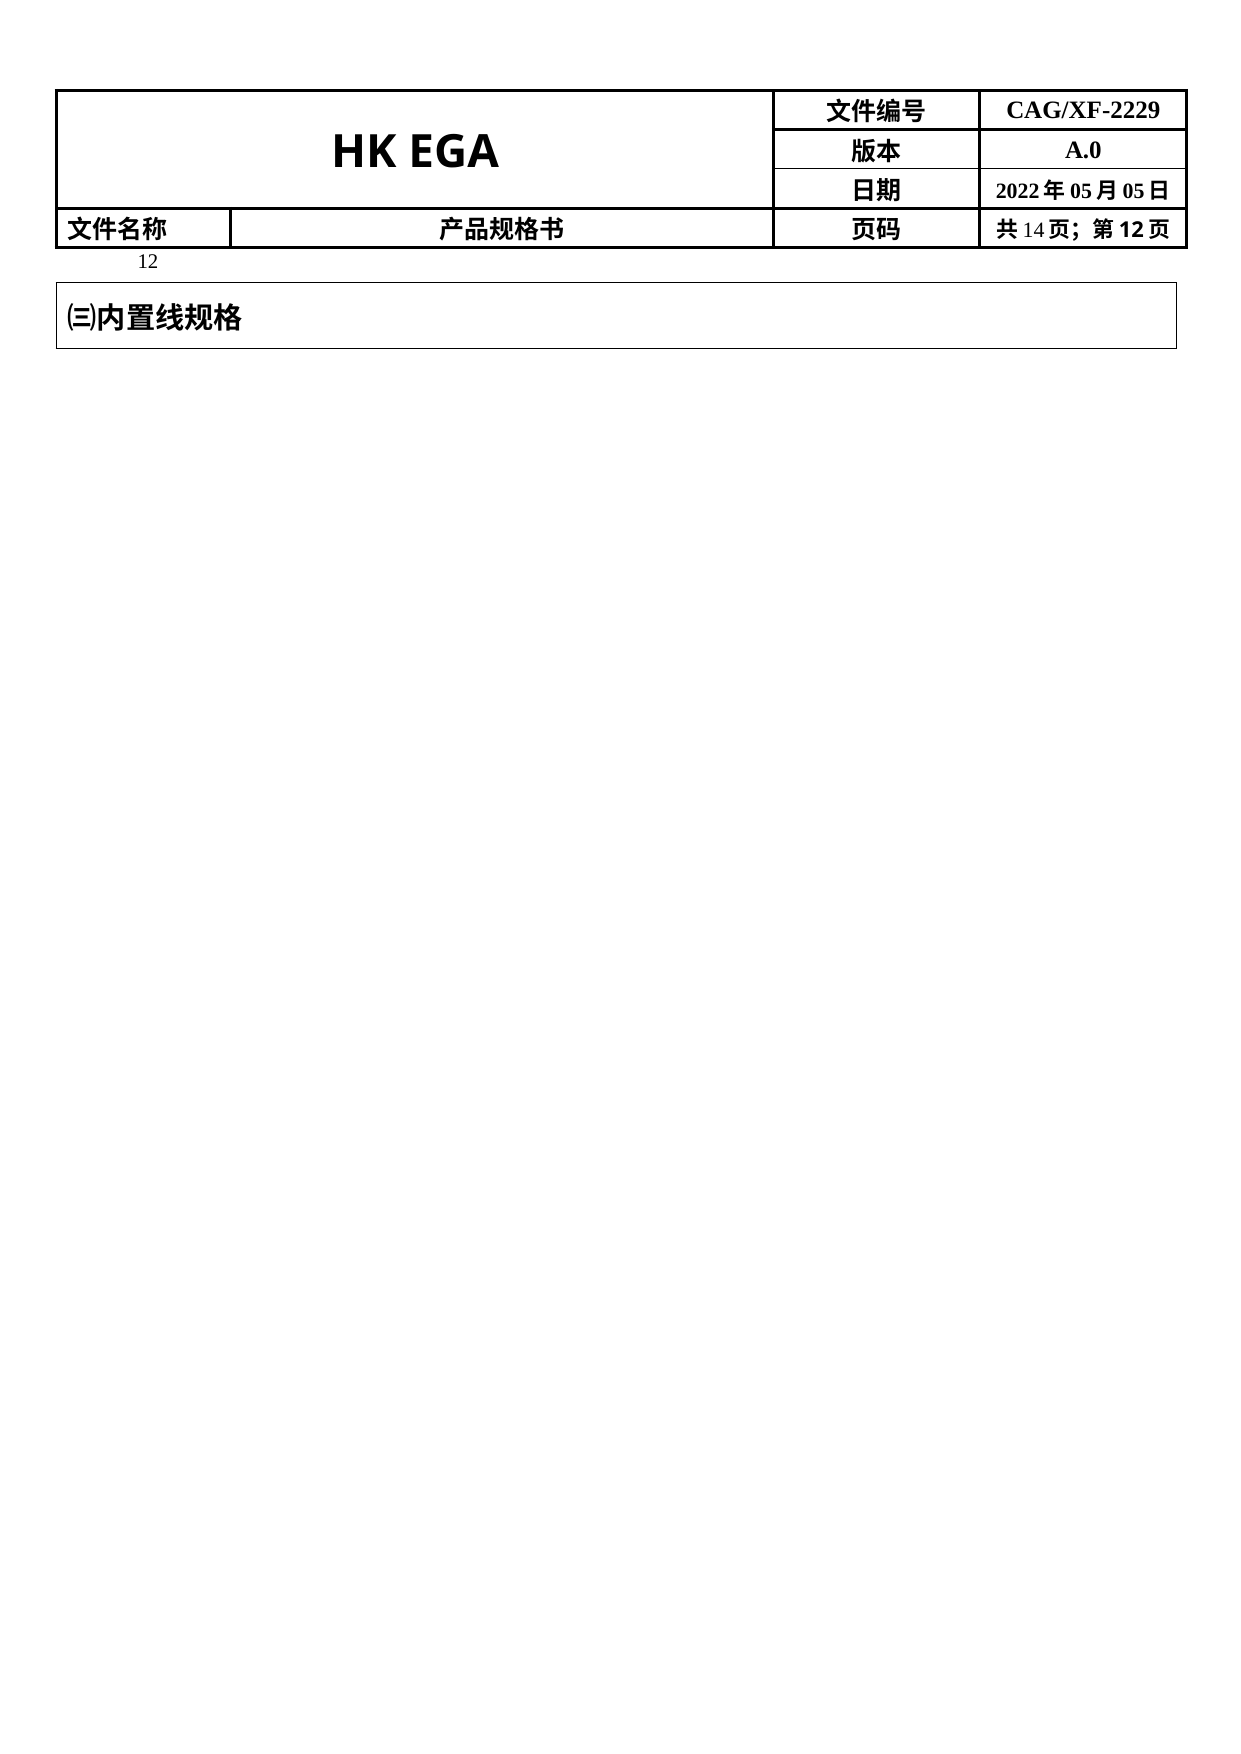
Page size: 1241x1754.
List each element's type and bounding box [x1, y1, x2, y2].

table_header [57, 283, 1176, 348]
